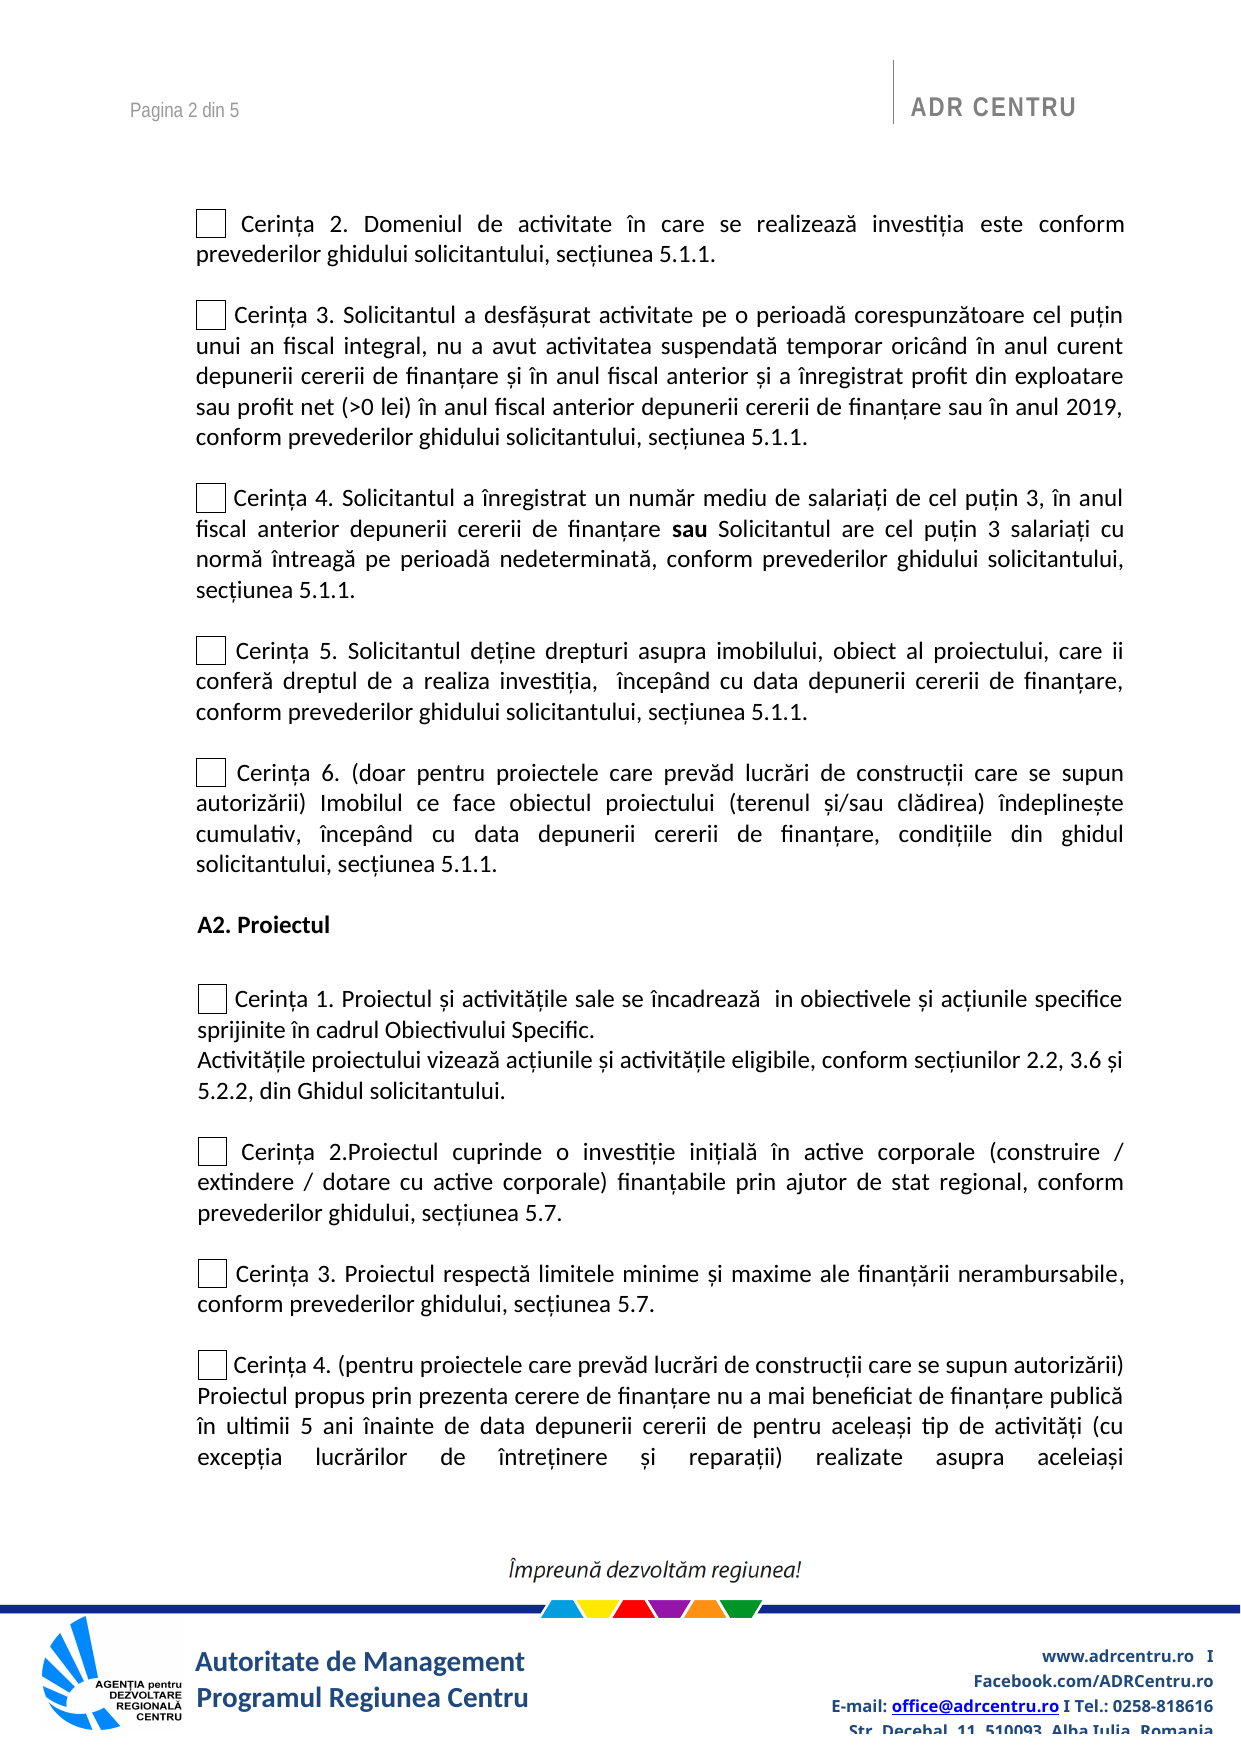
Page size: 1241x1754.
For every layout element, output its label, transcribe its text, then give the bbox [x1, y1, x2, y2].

picture [574, 1600, 1241, 1618]
text Cerința 3. Solicitantul a desfășurat activitate pe o perioadă corespunzătoare cel puțin unui an fiscal integral, nu a avut activitatea suspendată temporar oricând în anul curent depunerii cererii de finanțare și în anul fiscal anterior și a înregistrat profit din exploatare sau profit net (>0 lei) în anul fiscal anterior depunerii cererii de finanțare sau în anul 2019, conform prevederilor ghidului solicitantului, secțiunea 5.1.1. [196, 299, 1125, 452]
text Cerința 2. Domeniul de activitate în care se realizează investiția este conform prevederilor ghidului solicitantului, secțiunea 5.1.1. [196, 208, 1125, 269]
text Activitățile proiectului vizează acțiunile și activitățile eligibile, conform secțiunilor 2.2, 3.6 și 5.2.2, din Ghidul solicitantului. [197, 1044, 1125, 1105]
text Cerința 3. Proiectul respectă limitele minime și maxime ale finanțării nerambursabile, conform prevederilor ghidului, secțiunea 5.7. [197, 1258, 1125, 1319]
picture [495, 1556, 814, 1583]
picture [0, 1600, 550, 1730]
text Cerința 4. Solicitantul a înregistrat un număr mediu de salariați de cel puțin 3, în anul fiscal anterior depunerii cererii de finanțare sau Solicitantul are cel puțin 3 salariați cu normă întreagă pe perioadă nedeterminată, conform prevederilor ghidului solicitantului, secțiunea 5.1.1. [196, 482, 1125, 604]
text Cerința 5. Solicitantul deține drepturi asupra imobilului, obiect al proiectului, care ii conferă dreptul de a realiza investiția, începând cu data depunerii cererii de finanțare, conform prevederilor ghidului solicitantului, secțiunea 5.1.1. [196, 635, 1125, 727]
text A2. Proiectul [197, 910, 1125, 940]
text Cerința 6. (doar pentru proiectele care prevăd lucrări de construcții care se supun autorizării) Imobilul ce face obiectul proiectului (terenul și/sau clădirea) îndeplinește cumulativ, începând cu data depunerii cererii de finanțare, condițiile din ghidul solicitantului, secțiunea 5.1.1. [196, 757, 1125, 879]
text Cerința 1. Proiectul și activitățile sale se încadrează in obiectivele și acțiunile specifice sprijinite în cadrul Obiectivului Specific. [197, 983, 1125, 1044]
text Cerința 2.Proiectul cuprinde o investiție inițială în active corporale (construire / extindere / dotare cu active corporale) finanțabile prin ajutor de stat regional, conform prevederilor ghidului, secțiunea 5.7. [197, 1136, 1125, 1227]
